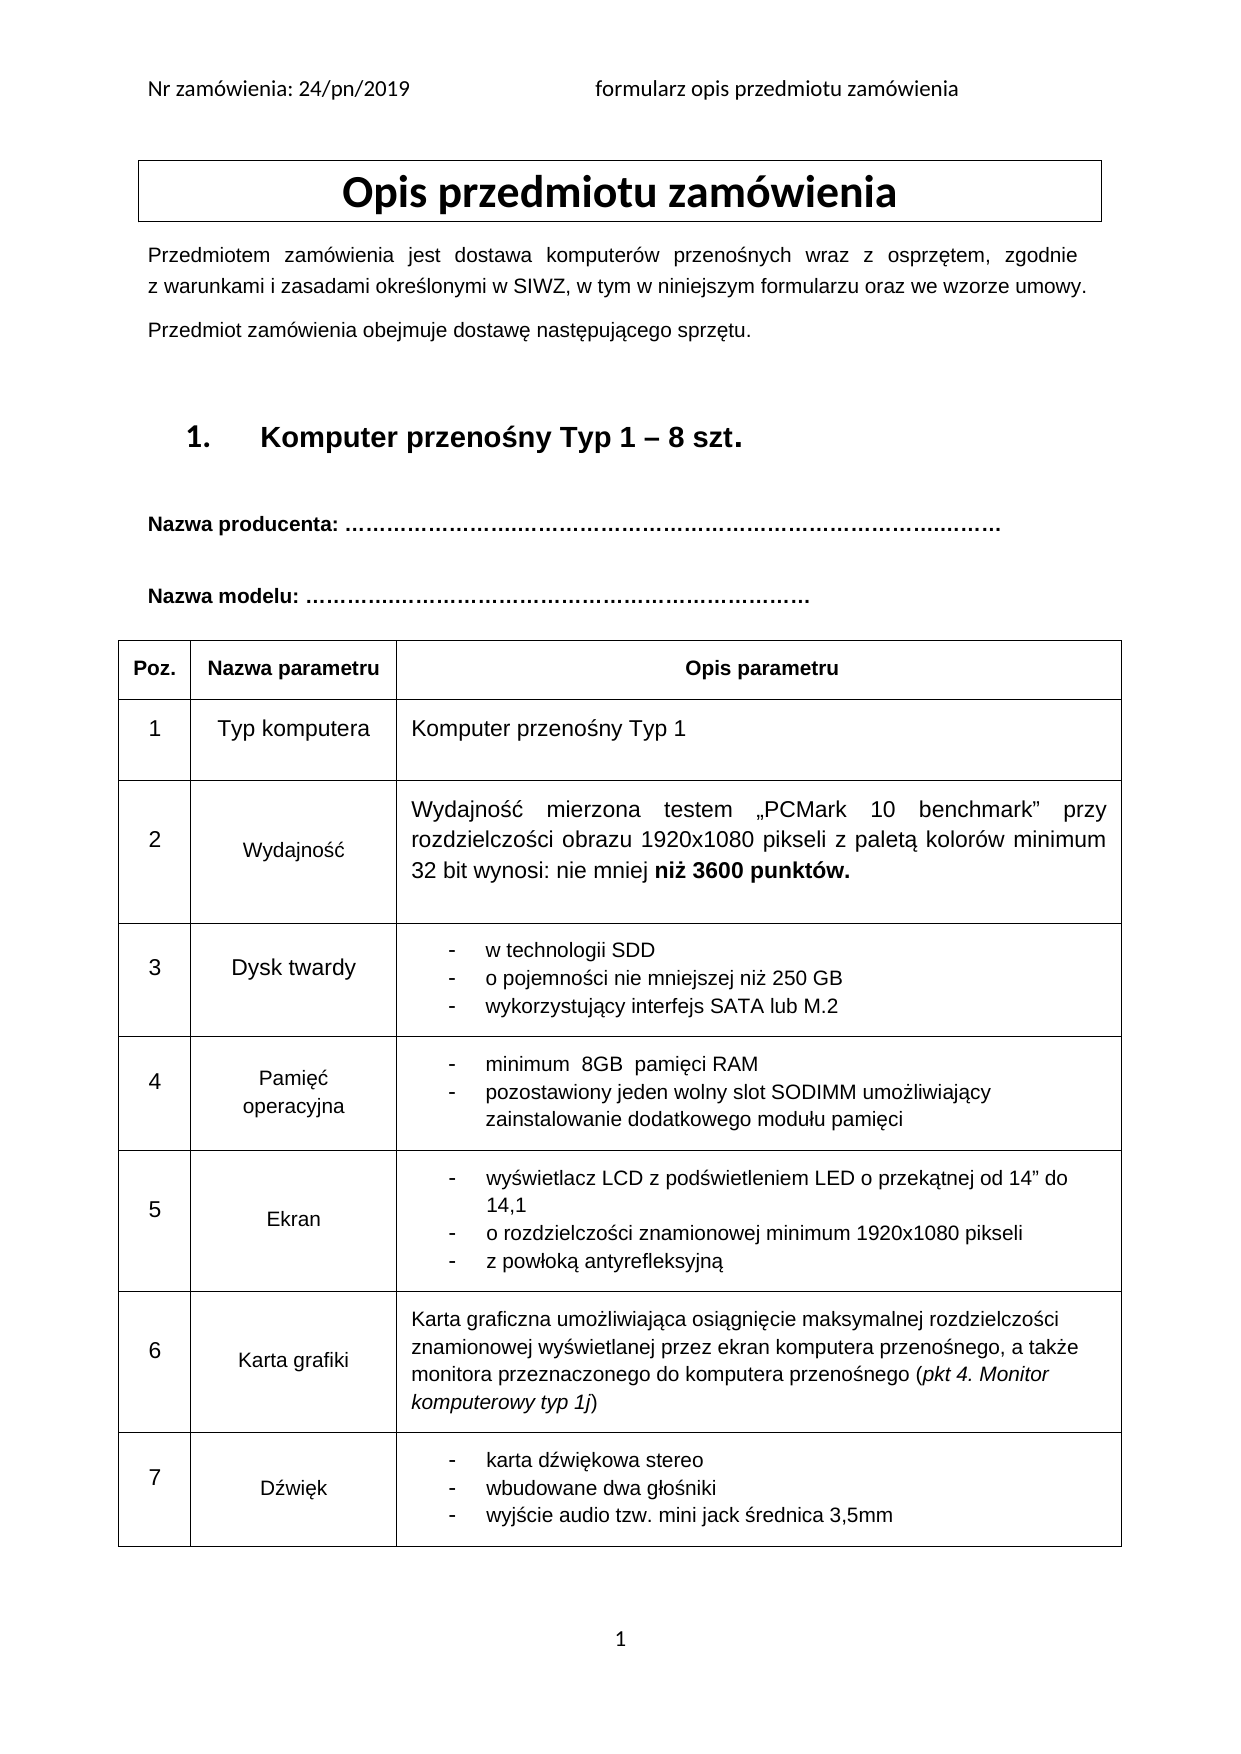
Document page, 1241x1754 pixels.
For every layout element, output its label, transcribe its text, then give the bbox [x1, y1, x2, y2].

table_cell 7 [119, 1433, 190, 1546]
text Opis przedmiotu zamówienia [139, 161, 1101, 221]
table_cell 3 [119, 924, 190, 1036]
list Nazwa modelu: ………….…………………………………………………… [148, 583, 1092, 607]
table_cell wyświetlacz LCD z podświetleniem LED o przekątnej od 14” do 14,1 o rozdzielczości znamionowej minimum 1920x1080 pikseli z powłoką antyrefleksyjną [397, 1151, 1121, 1291]
table_cell 6 [119, 1292, 190, 1432]
table_cell Komputer przenośny Typ 1 [397, 700, 1121, 780]
table_cell Wydajność mierzona testem „PCMark 10 benchmark” przy rozdzielczości obrazu 1920x1080 pikseli z paletą kolorów minimum 32 bit wynosi: nie mniej niż 3600 punktów. [397, 781, 1121, 922]
table_cell Ekran [191, 1151, 396, 1291]
subtitle Przedmiot zamówienia obejmuje dostawę następującego sprzętu. [148, 318, 1092, 342]
table_header Nazwa parametru [191, 641, 396, 699]
table_cell Dźwięk [191, 1433, 396, 1546]
table_cell 2 [119, 781, 190, 922]
table_cell Karta grafiki [191, 1292, 396, 1432]
table_header Opis parametru [397, 641, 1121, 699]
table_header Poz. [119, 641, 190, 699]
subtitle Przedmiotem zamówienia jest dostawa komputerów przenośnych wraz z osprzętem, zgodnie z warunkami i zasadami określonymi w SIWZ, w tym w niniejszym formularzu oraz we wzorze umowy. [148, 243, 1092, 298]
table_cell minimum 8GB pamięci RAM pozostawiony jeden wolny slot SODIMM umożliwiający zainstalowanie dodatkowego modułu pamięci [397, 1037, 1121, 1150]
table_cell 4 [119, 1037, 190, 1150]
table_cell Karta graficzna umożliwiająca osiągnięcie maksymalnej rozdzielczości znamionowej wyświetlanej przez ekran komputera przenośnego, a także monitora przeznaczonego do komputera przenośnego (pkt 4. Monitor komputerowy typ 1j) [397, 1292, 1121, 1432]
table_cell Typ komputera [191, 700, 396, 780]
table_cell w technologii SDD o pojemności nie mniejszej niż 250 GB wykorzystujący interfejs SATA lub M.2 [397, 924, 1121, 1036]
table_cell karta dźwiękowa stereo wbudowane dwa głośniki wyjście audio tzw. mini jack średnica 3,5mm [397, 1433, 1121, 1546]
table_cell Pamięć operacyjna [191, 1037, 396, 1150]
subtitle Komputer przenośny Typ 1 – 8 szt. [185, 415, 1092, 455]
table_cell 1 [119, 700, 190, 780]
table_cell 5 [119, 1151, 190, 1291]
table_cell Dysk twardy [191, 924, 396, 1036]
list Nazwa producenta: …………………….…………………………………………………….……… [148, 512, 1092, 536]
table_cell Wydajność [191, 781, 396, 922]
